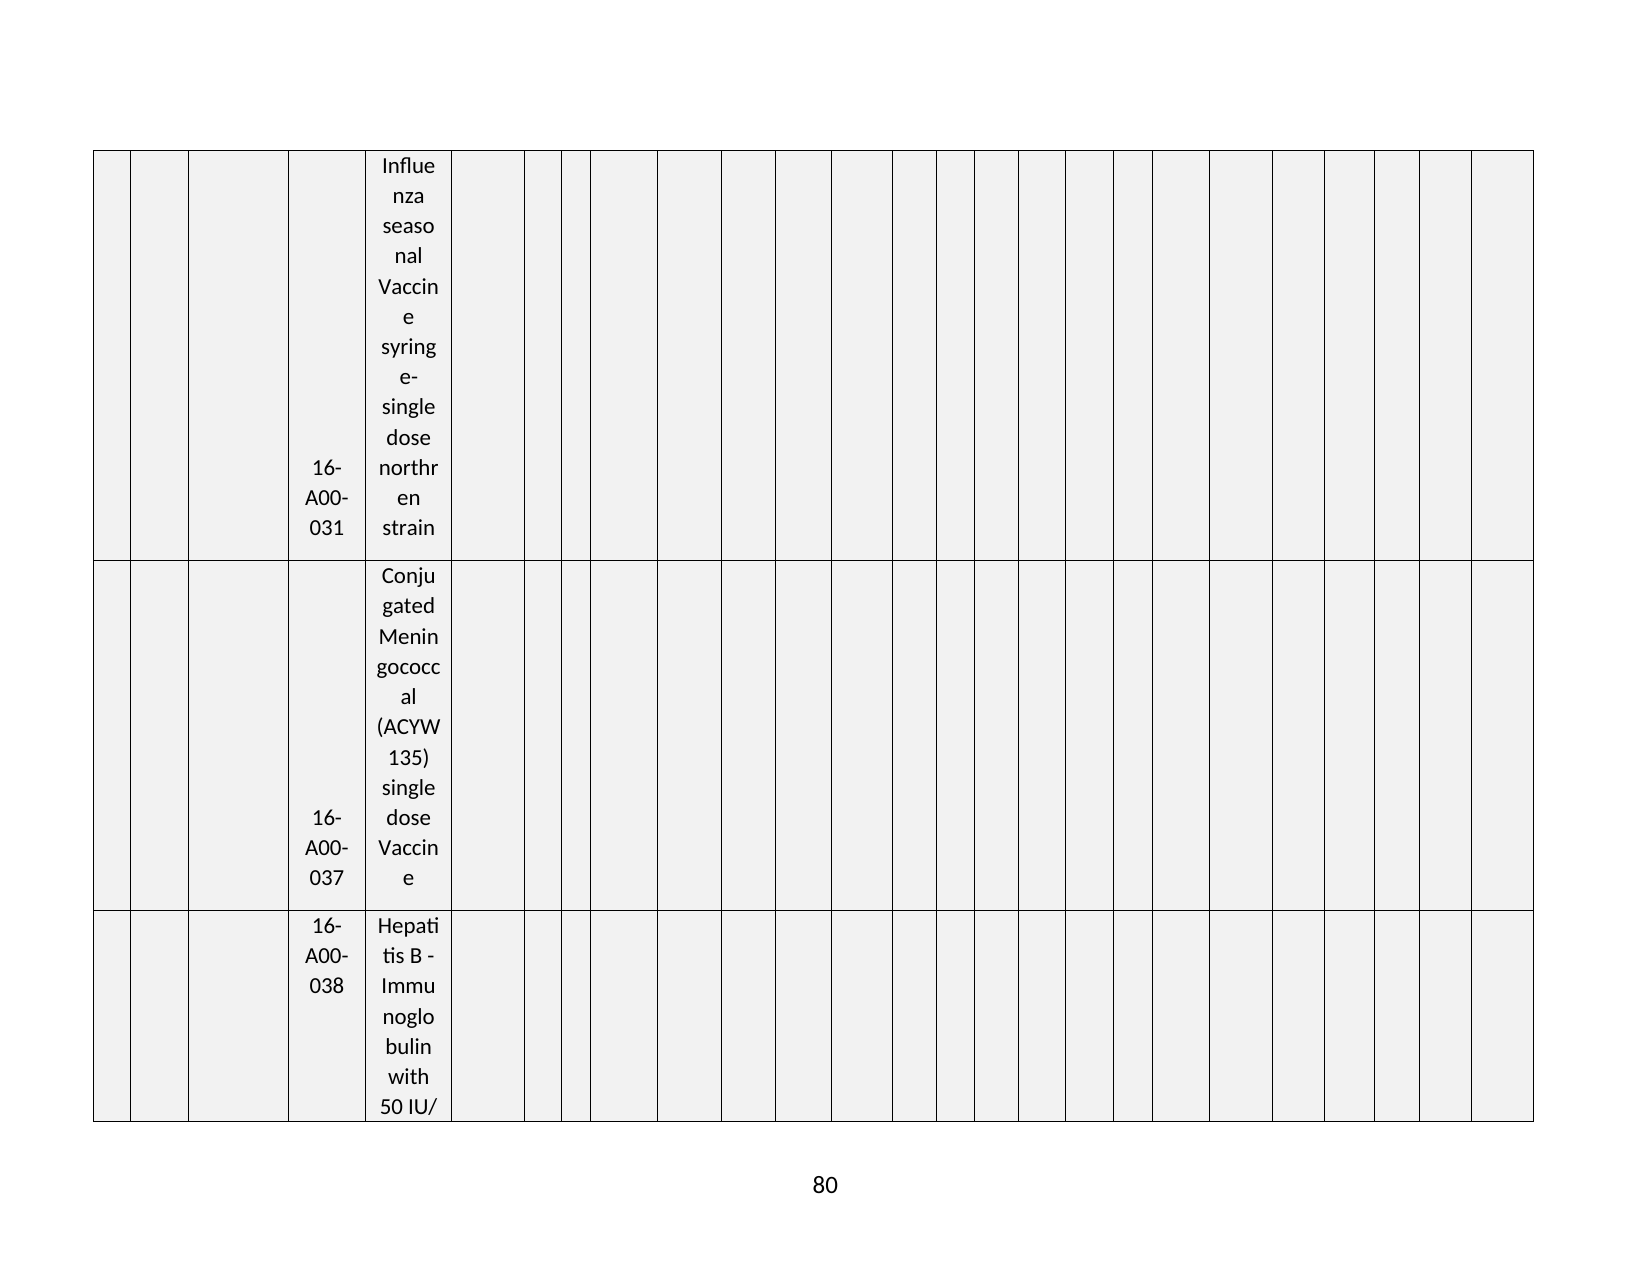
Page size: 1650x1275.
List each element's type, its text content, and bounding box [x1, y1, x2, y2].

table_cell [1273, 561, 1324, 910]
table_cell [1114, 561, 1152, 910]
table_cell [452, 561, 524, 910]
table_cell 16-A00-037 [289, 561, 365, 910]
table_cell [94, 911, 130, 1121]
table_cell [832, 911, 892, 1121]
table_cell [722, 911, 775, 1121]
table_cell [131, 151, 188, 560]
table_cell [1066, 561, 1113, 910]
table_cell [722, 151, 775, 560]
table_cell [1375, 561, 1419, 910]
table_cell [1420, 911, 1471, 1121]
table_cell [562, 911, 590, 1121]
table_cell [591, 151, 657, 560]
table_cell [1210, 151, 1272, 560]
table_cell [776, 561, 831, 910]
table_cell [658, 911, 721, 1121]
table_cell [562, 561, 590, 910]
table_cell [937, 151, 974, 560]
table_cell [776, 911, 831, 1121]
table_cell [591, 911, 657, 1121]
table_cell [94, 151, 130, 560]
table_cell [975, 911, 1018, 1121]
table_cell [1153, 911, 1209, 1121]
table_cell [525, 151, 561, 560]
table_cell Influenza seasonal Vaccine syringe-single dose northren strain [366, 151, 451, 560]
table_cell [1420, 561, 1471, 910]
table_cell [1273, 911, 1324, 1121]
table_cell [591, 561, 657, 910]
table_cell 16-A00-038 [289, 911, 365, 1121]
table_cell [1325, 151, 1374, 560]
table_cell [1019, 151, 1065, 560]
table_cell [1066, 911, 1113, 1121]
table_cell [937, 561, 974, 910]
table_cell [776, 151, 831, 560]
table_cell [832, 151, 892, 560]
table_cell [1210, 561, 1272, 910]
table_cell [94, 561, 130, 910]
table_cell [1273, 151, 1324, 560]
table_cell [1472, 151, 1533, 560]
table_cell [658, 151, 721, 560]
table_cell [131, 561, 188, 910]
table_cell 16-A00-031 [289, 151, 365, 560]
table_cell [189, 911, 288, 1121]
table_cell [1472, 561, 1533, 910]
table_cell [658, 561, 721, 910]
table_cell [1210, 911, 1272, 1121]
table_cell [1019, 561, 1065, 910]
table_cell [1114, 151, 1152, 560]
table_cell [893, 151, 936, 560]
table_cell [975, 561, 1018, 910]
table_cell [893, 911, 936, 1121]
table_cell [1375, 151, 1419, 560]
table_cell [366, 911, 451, 1121]
table_cell [1153, 151, 1209, 560]
table_cell [893, 561, 936, 910]
table_cell [1325, 911, 1374, 1121]
table_cell [722, 561, 775, 910]
table_cell [189, 561, 288, 910]
table_cell [525, 561, 561, 910]
table_cell [1375, 911, 1419, 1121]
table_cell [452, 151, 524, 560]
table_cell [452, 911, 524, 1121]
table_cell [562, 151, 590, 560]
table_cell [1472, 911, 1533, 1121]
table_cell [1019, 911, 1065, 1121]
table_cell [131, 911, 188, 1121]
table_cell Conjugated Meningococcal (ACYW 135) single dose Vaccine [366, 561, 451, 910]
table_cell [189, 151, 288, 560]
table_cell [1325, 561, 1374, 910]
table_cell [1420, 151, 1471, 560]
table_cell [975, 151, 1018, 560]
table_cell [937, 911, 974, 1121]
table_cell [525, 911, 561, 1121]
table_cell [1066, 151, 1113, 560]
table_cell [1114, 911, 1152, 1121]
table_cell [1153, 561, 1209, 910]
table_cell [832, 561, 892, 910]
